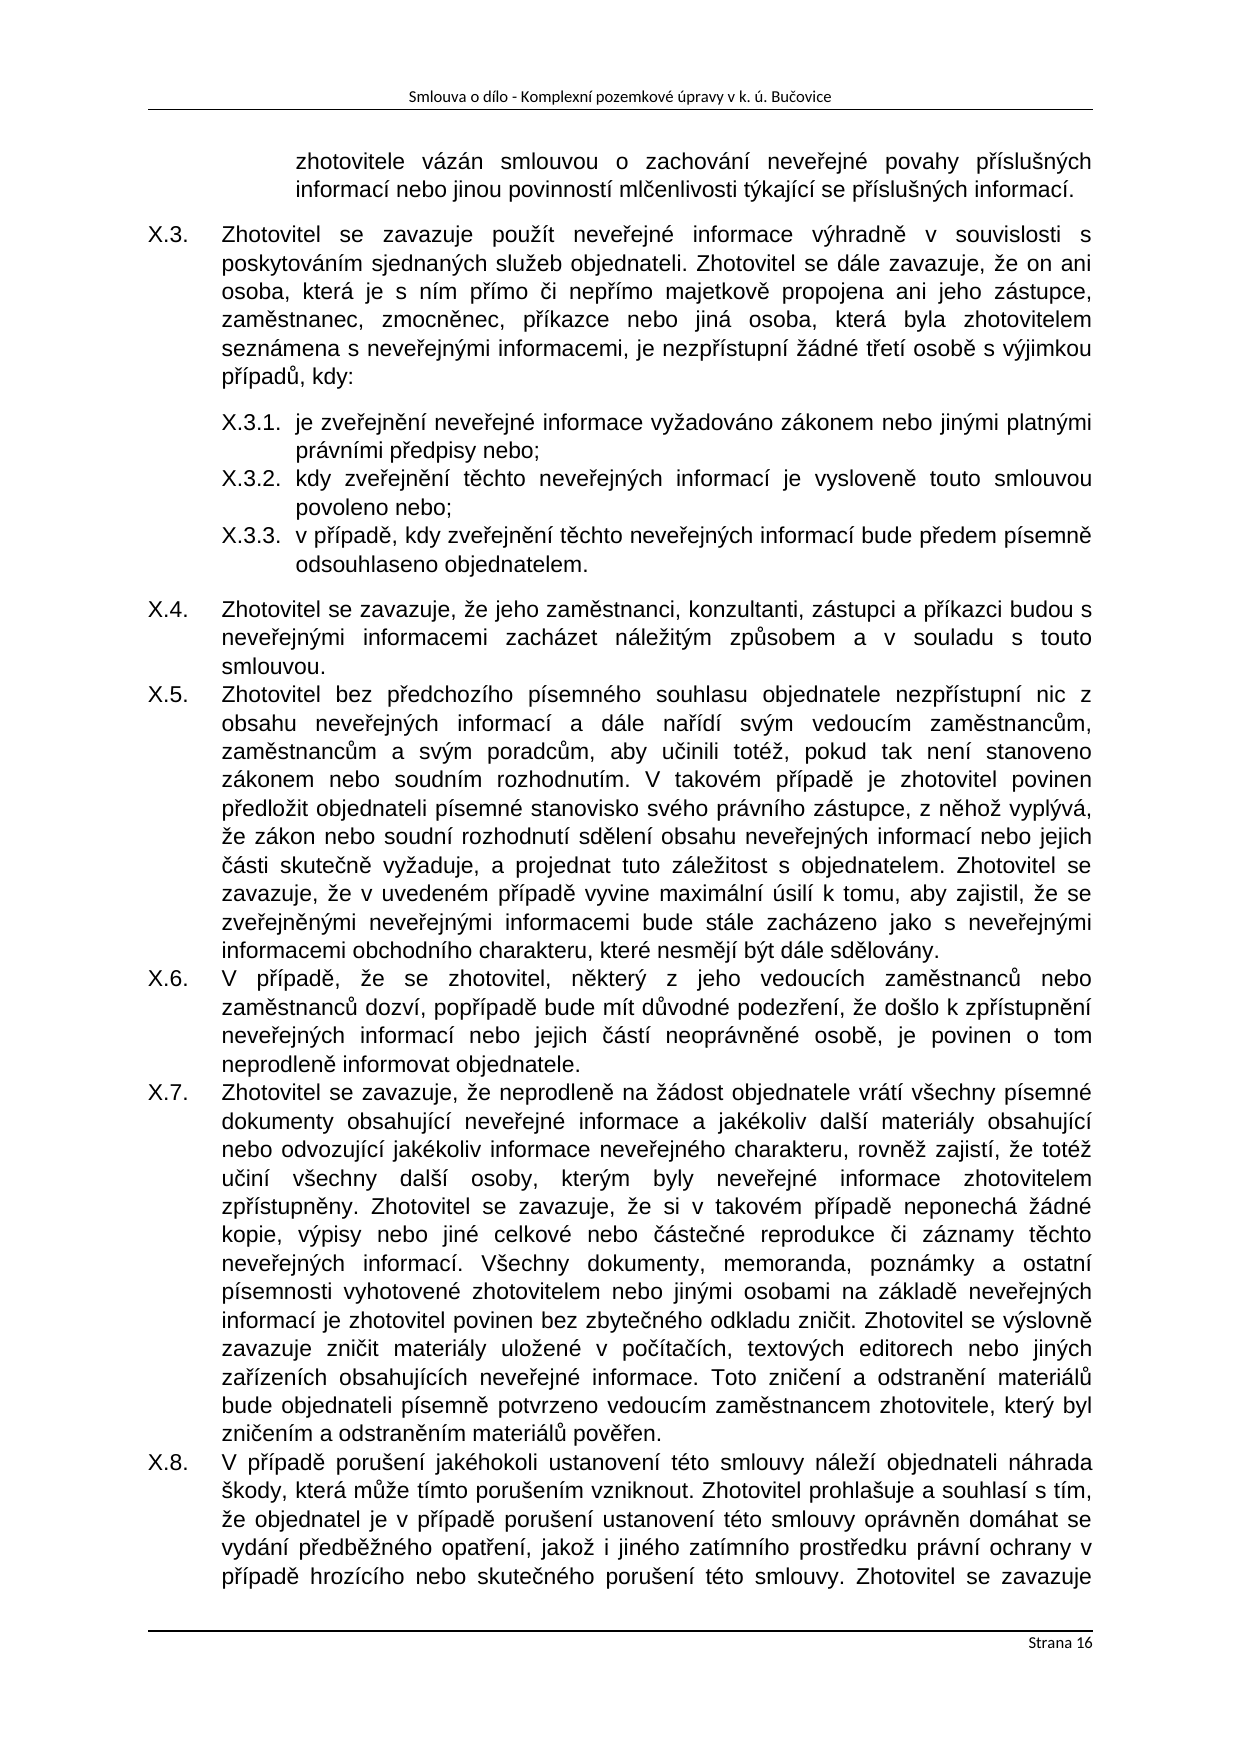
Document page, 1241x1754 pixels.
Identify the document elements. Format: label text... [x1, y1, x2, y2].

text kdy zveřejnění těchto neveřejných informací je vysloveně touto smlouvou povoleno nebo; [221, 465, 1093, 520]
list Zhotovitel se zavazuje použít neveřejné informace výhradně v souvislosti s poskytováním sjednaných služeb objednateli. Zhotovitel se dále zavazuje, že on ani osoba, která je s ním přímo či nepřímo majetkově propojena ani jeho zástupce, zaměstnanec, zmocněnec, příkazce nebo jiná osoba, která byla zhotovitelem seznámena s neveřejnými informacemi, je nezpřístupní žádné třetí osobě s výjimkou případů, kdy: [148, 221, 1093, 390]
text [221, 148, 1093, 202]
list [148, 1449, 1093, 1589]
text v případě, kdy zveřejnění těchto neveřejných informací bude předem písemně odsouhlaseno objednatelem. [221, 522, 1093, 577]
list Zhotovitel se zavazuje, že neprodleně na žádost objednatele vrátí všechny písemné dokumenty obsahující neveřejné informace a jakékoliv další materiály obsahující nebo odvozující jakékoliv informace neveřejného charakteru, rovněž zajistí, že totéž učiní všechny další osoby, kterým byly neveřejné informace zhotovitelem zpřístupněny. Zhotovitel se zavazuje, že si v takovém případě neponechá žádné kopie, výpisy nebo jiné celkové nebo částečné reprodukce či záznamy těchto neveřejných informací. Všechny dokumenty, memoranda, poznámky a ostatní písemnosti vyhotovené zhotovitelem nebo jinými osobami na základě neveřejných informací je zhotovitel povinen bez zbytečného odkladu zničit. Zhotovitel se výslovně zavazuje zničit materiály uložené v počítačích, textových editorech nebo jiných zařízeních obsahujících neveřejné informace. Toto zničení a odstranění materiálů bude objednateli písemně potvrzeno vedoucím zaměstnancem zhotovitele, který byl zničením a odstraněním materiálů pověřen. [148, 1079, 1093, 1447]
list V případě, že se zhotovitel, některý z jeho vedoucích zaměstnanců nebo zaměstnanců dozví, popřípadě bude mít důvodné podezření, že došlo k zpřístupnění neveřejných informací nebo jejich částí neoprávněné osobě, je povinen o tom neprodleně informovat objednatele. [148, 965, 1093, 1077]
text je zveřejnění neveřejné informace vyžadováno zákonem nebo jinými platnými právními předpisy nebo; [221, 408, 1093, 463]
list Zhotovitel bez předchozího písemného souhlasu objednatele nezpřístupní nic z obsahu neveřejných informací a dále nařídí svým vedoucím zaměstnancům, zaměstnancům a svým poradcům, aby učinili totéž, pokud tak není stanoveno zákonem nebo soudním rozhodnutím. V takovém případě je zhotovitel povinen předložit objednateli písemné stanovisko svého právního zástupce, z něhož vyplývá, že zákon nebo soudní rozhodnutí sdělení obsahu neveřejných informací nebo jejich části skutečně vyžaduje, a projednat tuto záležitost s objednatelem. Zhotovitel se zavazuje, že v uvedeném případě vyvine maximální úsilí k tomu, aby zajistil, že se zveřejněnými neveřejnými informacemi bude stále zacházeno jako s neveřejnými informacemi obchodního charakteru, které nesmějí být dále sdělovány. [148, 681, 1093, 963]
list Zhotovitel se zavazuje, že jeho zaměstnanci, konzultanti, zástupci a příkazci budou s neveřejnými informacemi zacházet náležitým způsobem a v souladu s touto smlouvou. [148, 596, 1093, 679]
